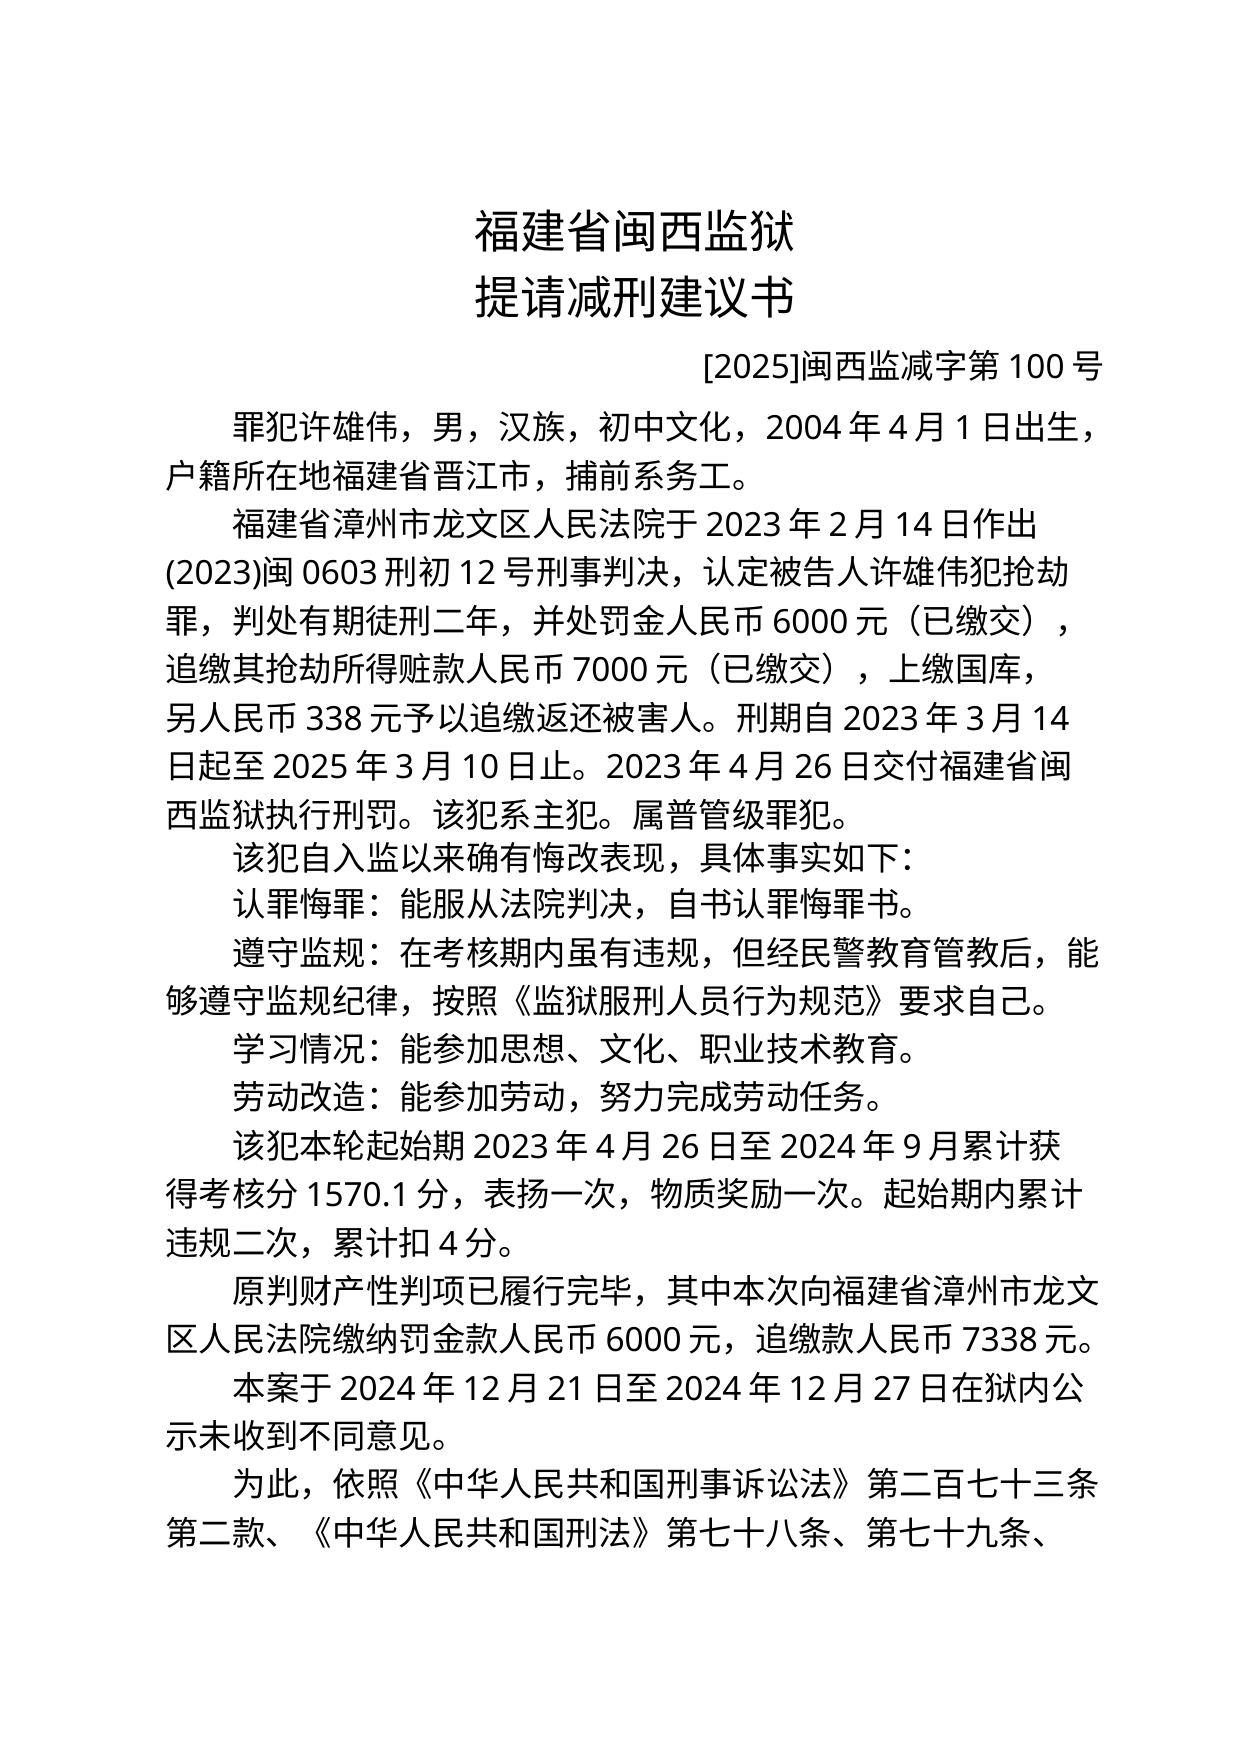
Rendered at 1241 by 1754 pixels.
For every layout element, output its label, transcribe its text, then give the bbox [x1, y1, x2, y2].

text 原判财产性判项已履行完毕，其中本次向福建省漳州市龙文区人民法院缴纳罚金款人民币6000元，追缴款人民币7338元。 [165, 1265, 1104, 1361]
text 本案于2024年12月21日至2024年12月27日在狱内公示未收到不同意见。 [165, 1361, 1104, 1458]
text 认罪悔罪：能服从法院判决，自书认罪悔罪书。 [165, 878, 1104, 926]
text 福建省闽西监狱 [165, 195, 1104, 261]
text 该犯本轮起始期2023年4月26日至2024年9月累计获得考核分1570.1分，表扬一次，物质奖励一次。起始期内累计违规二次，累计扣4分。 [165, 1119, 1088, 1265]
text 罪犯许雄伟，男，汉族，初中文化，2004年4月1日出生，户籍所在地福建省晋江市，捕前系务工。 [165, 401, 1088, 498]
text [165, 1458, 1104, 1554]
text 学习情况：能参加思想、文化、职业技术教育。 [165, 1023, 1104, 1071]
text 福建省漳州市龙文区人民法院于2023年2月14日作出(2023)闽0603刑初12号刑事判决，认定被告人许雄伟犯抢劫罪，判处有期徒刑二年，并处罚金人民币6000元（已缴交），追缴其抢劫所得赃款人民币7000元（已缴交），上缴国库，另人民币338元予以追缴返还被害人。刑期自2023年3月14日起至2025年3月10日止。2023年4月26日交付福建省闽西监狱执行刑罚。该犯系主犯。属普管级罪犯。 [165, 498, 1088, 837]
text 劳动改造：能参加劳动，努力完成劳动任务。 [165, 1071, 1104, 1119]
text 该犯自入监以来确有悔改表现，具体事实如下： [165, 837, 1088, 878]
text 提请减刑建议书 [165, 261, 1104, 328]
text 遵守监规：在考核期内虽有违规，但经民警教育管教后，能够遵守监规纪律，按照《监狱服刑人员行为规范》要求自己。 [165, 926, 1104, 1023]
text [2025]闽西监减字第100号 [165, 340, 1104, 388]
